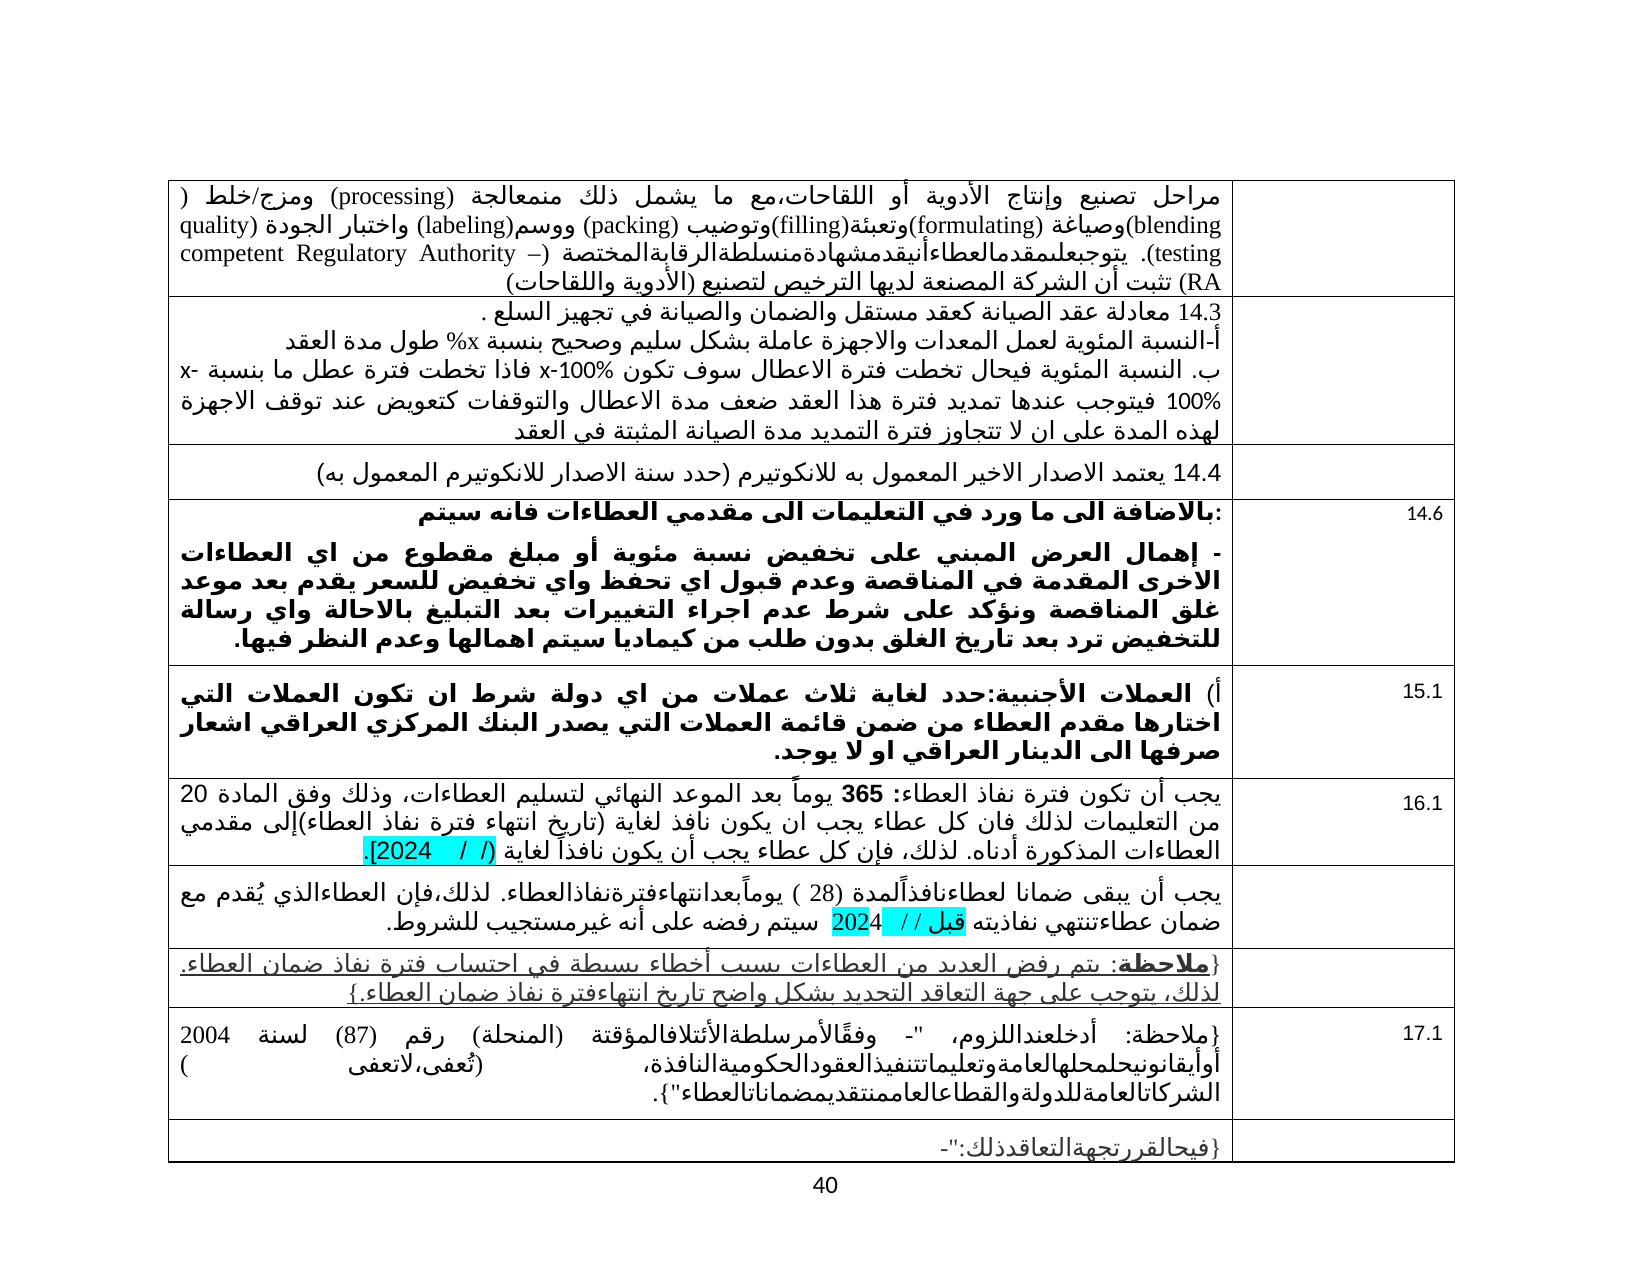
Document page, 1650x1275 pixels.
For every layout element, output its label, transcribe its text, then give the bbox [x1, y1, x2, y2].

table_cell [169, 181, 1232, 296]
table_cell [1233, 445, 1454, 499]
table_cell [169, 1120, 1232, 1161]
table_cell [1233, 1120, 1454, 1161]
table_cell [1233, 866, 1454, 948]
table_cell [1233, 949, 1454, 1007]
table_cell يجب أن يبقى ضمانا لعطاءنافذاًلمدة (28 ) يوماًبعدانتهاءفترةنفاذالعطاء. لذلك،فإن العطاءالذي يُقدم مع ضمان عطاءتنتهي نفاذيته قبل / / 2024 سيتم رفضه على أنه غيرمستجيب للشروط. [169, 866, 1232, 948]
table_cell 15.1 [1233, 666, 1454, 777]
table_cell بالاضافة الى ما ورد في التعليمات الى مقدمي العطاءات فانه سيتم: - إهمال العرض المبني على تخفيض نسبة مئوية أو مبلغ مقطوع من اي العطاءات الاخرى المقدمة في المناقصة وعدم قبول اي تحفظ واي تخفيض للسعر يقدم بعد موعد غلق المناقصة ونؤكد على شرط عدم اجراء التغييرات بعد التبليغ بالاحالة واي رسالة للتخفيض ترد بعد تاريخ الغلق بدون طلب من كيماديا سيتم اهمالها وعدم النظر فيها. [169, 500, 1232, 665]
table_cell 14.6 [1233, 500, 1454, 665]
table_cell أ) العملات الأجنبية:حدد لغاية ثلاث عملات من اي دولة شرط ان تكون العملات التي اختارها مقدم العطاء من ضمن قائمة العملات التي يصدر البنك المركزي العراقي اشعار صرفها الى الدينار العراقي او لا يوجد. [169, 666, 1232, 777]
table_cell يجب أن تكون فترة نفاذ العطاء: 365 يوماً بعد الموعد النهائي لتسليم العطاءات، وذلك وفق المادة 20 من التعليمات لذلك فان كل عطاء يجب ان يكون نافذ لغاية (تاريخ انتهاء فترة نفاذ العطاء)إلى مقدمي العطاءات المذكورة أدناه. لذلك، فإن كل عطاء يجب أن يكون نافذاً لغاية (/ / 2024]. [169, 779, 1232, 865]
table_cell [1233, 297, 1454, 444]
table_cell {ملاحظة: يتم رفض العديد من العطاءات بسبب أخطاء بسيطة في احتساب فترة نفاذ ضمان العطاء. لذلك، يتوجب على جهة التعاقد التحديد بشكل واضح تاريخ انتهاءفترة نفاذ ضمان العطاء.} [169, 949, 1232, 1007]
table_cell 14.4 يعتمد الاصدار الاخير المعمول به للانكوتيرم (حدد سنة الاصدار للانكوتيرم المعمول به) [169, 445, 1232, 499]
table_cell {ملاحظة: أدخلعنداللزوم، "- وفقًالأمرسلطةالأئتلافالمؤقتة (المنحلة) رقم (87) لسنة 2004 أوأيقانونيحلمحلهالعامةوتعليماتتنفيذالعقودالحكوميةالنافذة، (تُعفى،لاتعفى ) الشركاتالعامةللدولةوالقطاعالعاممنتقديمضماناتالعطاء"}. [169, 1008, 1232, 1119]
table_cell 17.1 [1233, 1008, 1454, 1119]
table_cell 16.1 [1233, 779, 1454, 865]
table_cell 14.3 معادلة عقد الصيانة كعقد مستقل والضمان والصيانة في تجهيز السلع . أ-النسبة المئوية لعمل المعدات والاجهزة عاملة بشكل سليم وصحيح بنسبة x% طول مدة العقد ب. النسبة المئوية فيحال تخطت فترة الاعطال سوف تكون x-100% فاذا تخطت فترة عطل ما بنسبة x-100% فيتوجب عندها تمديد فترة هذا العقد ضعف مدة الاعطال والتوقفات كتعويض عند توقف الاجهزة لهذه المدة على ان لا تتجاوز فترة التمديد مدة الصيانة المثبتة في العقد [169, 297, 1232, 444]
table_cell [1233, 181, 1454, 296]
